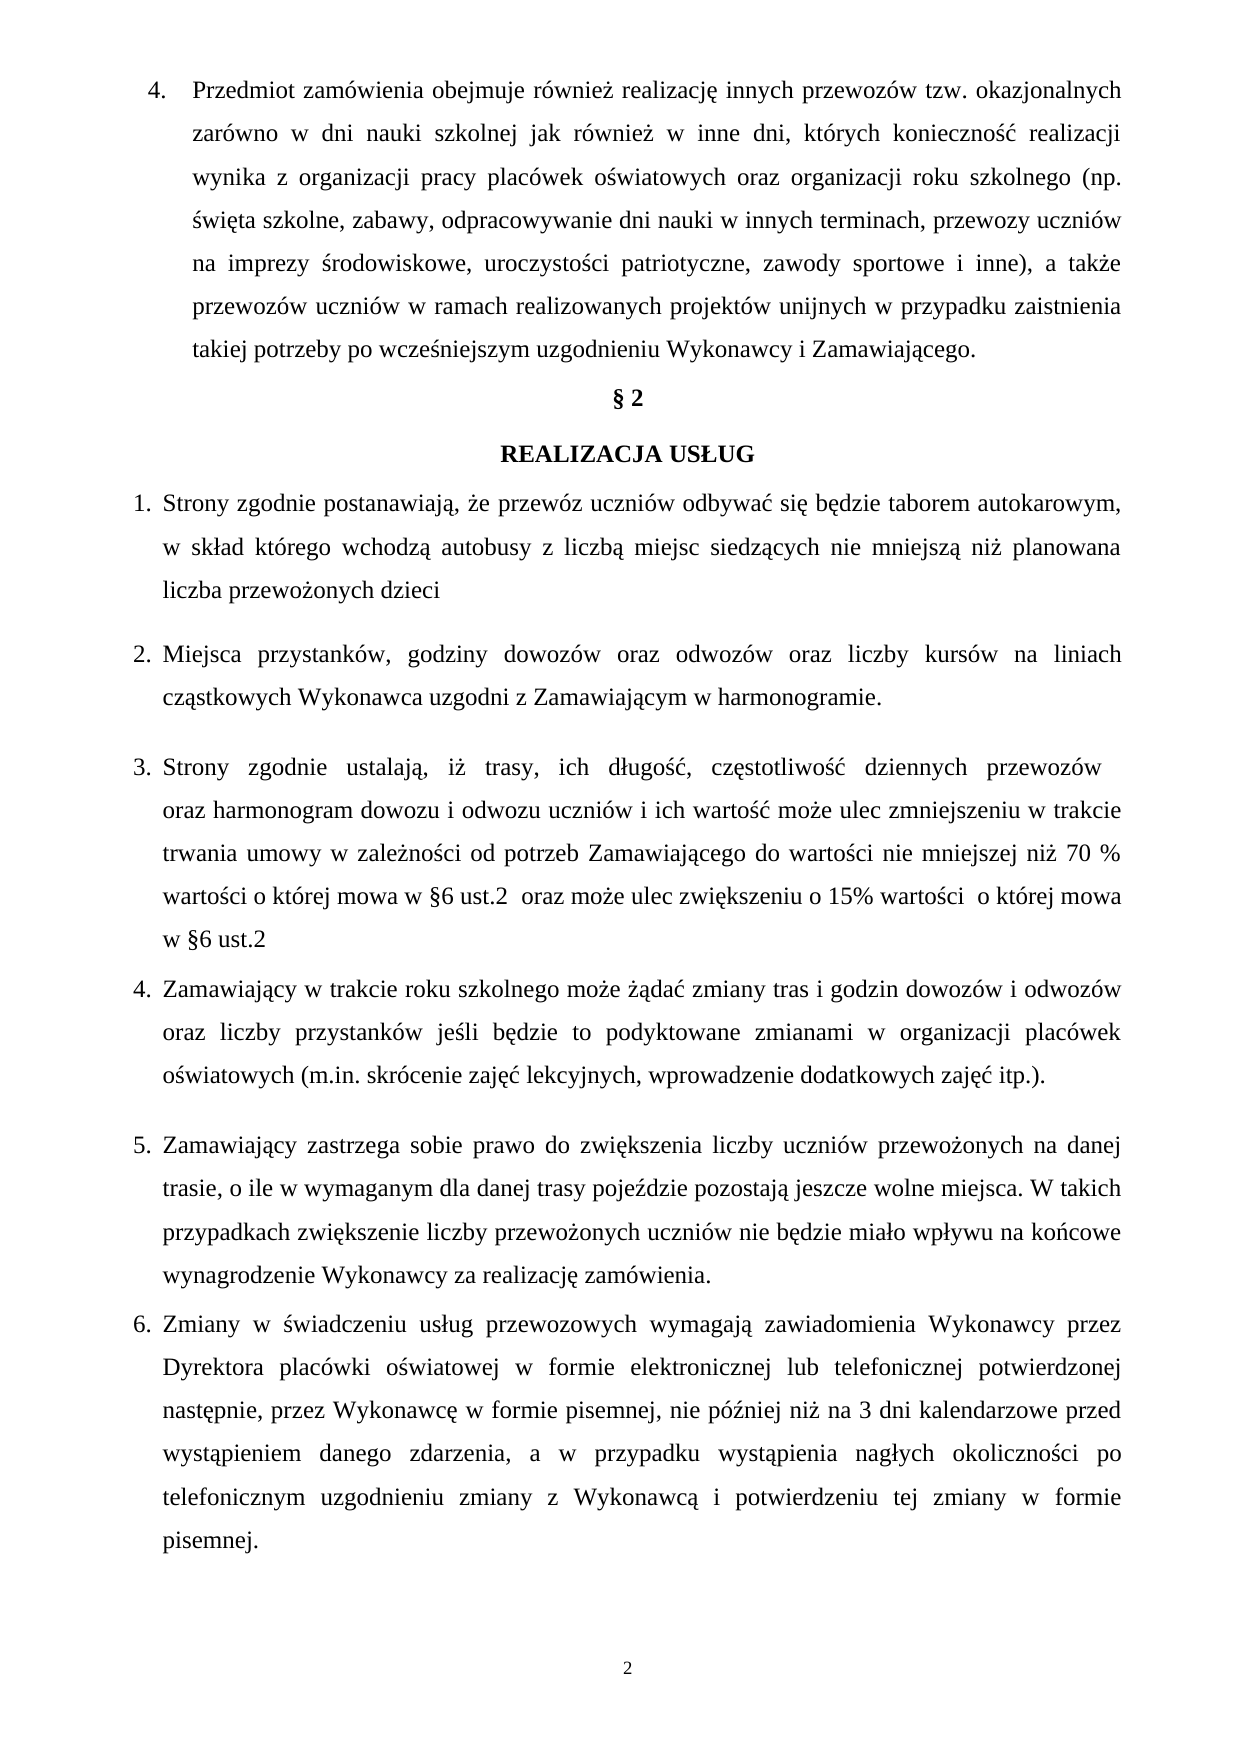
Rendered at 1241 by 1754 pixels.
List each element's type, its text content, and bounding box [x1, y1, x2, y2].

text REALIZACJA USŁUG [133, 439, 1122, 468]
list Zamawiający w trakcie roku szkolnego może żądać zmiany tras i godzin dowozów i odwozów oraz liczby przystanków jeśli będzie to podyktowane zmianami w organizacji placówek oświatowych (m.in. skrócenie zajęć lekcyjnych, wprowadzenie dodatkowych zajęć itp.). [133, 974, 1122, 1089]
text § 2 [133, 383, 1122, 412]
list Zmiany w świadczeniu usług przewozowych wymagają zawiadomienia Wykonawcy przez Dyrektora placówki oświatowej w formie elektronicznej lub telefonicznej potwierdzonej następnie, przez Wykonawcę w formie pisemnej, nie później niż na 3 dni kalendarzowe przed wystąpieniem danego zdarzenia, a w przypadku wystąpienia nagłych okoliczności po telefonicznym uzgodnieniu zmiany z Wykonawcą i potwierdzeniu tej zmiany w formie pisemnej. [133, 1309, 1122, 1553]
list Zamawiający zastrzega sobie prawo do zwiększenia liczby uczniów przewożonych na danej trasie, o ile w wymaganym dla danej trasy pojeździe pozostają jeszcze wolne miejsca. W takich przypadkach zwiększenie liczby przewożonych uczniów nie będzie miało wpływu na końcowe wynagrodzenie Wykonawcy za realizację zamówienia. [133, 1130, 1122, 1288]
list Strony zgodnie ustalają, iż trasy, ich długość, częstotliwość dziennych przewozów oraz harmonogram dowozu i odwozu uczniów i ich wartość może ulec zmniejszeniu w trakcie trwania umowy w zależności od potrzeb Zamawiającego do wartości nie mniejszej niż 70 % wartości o której mowa w §6 ust.2 oraz może ulec zwiększeniu o 15% wartości o której mowa w §6 ust.2 [133, 752, 1122, 953]
list Strony zgodnie postanawiają, że przewóz uczniów odbywać się będzie taborem autokarowym, w skład którego wchodzą autobusy z liczbą miejsc siedzących nie mniejszą niż planowana liczba przewożonych dzieci [133, 488, 1122, 603]
list Miejsca przystanków, godziny dowozów oraz odwozów oraz liczby kursów na liniach cząstkowych Wykonawca uzgodni z Zamawiającym w harmonogramie. [133, 639, 1122, 711]
list Przedmiot zamówienia obejmuje również realizację innych przewozów tzw. okazjonalnych zarówno w dni nauki szkolnej jak również w inne dni, których konieczność realizacji wynika z organizacji pracy placówek oświatowych oraz organizacji roku szkolnego (np. święta szkolne, zabawy, odpracowywanie dni nauki w innych terminach, przewozy uczniów na imprezy środowiskowe, uroczystości patriotyczne, zawody sportowe i inne), a także przewozów uczniów w ramach realizowanych projektów unijnych w przypadku zaistnienia takiej potrzeby po wcześniejszym uzgodnieniu Wykonawcy i Zamawiającego. [148, 75, 1122, 363]
